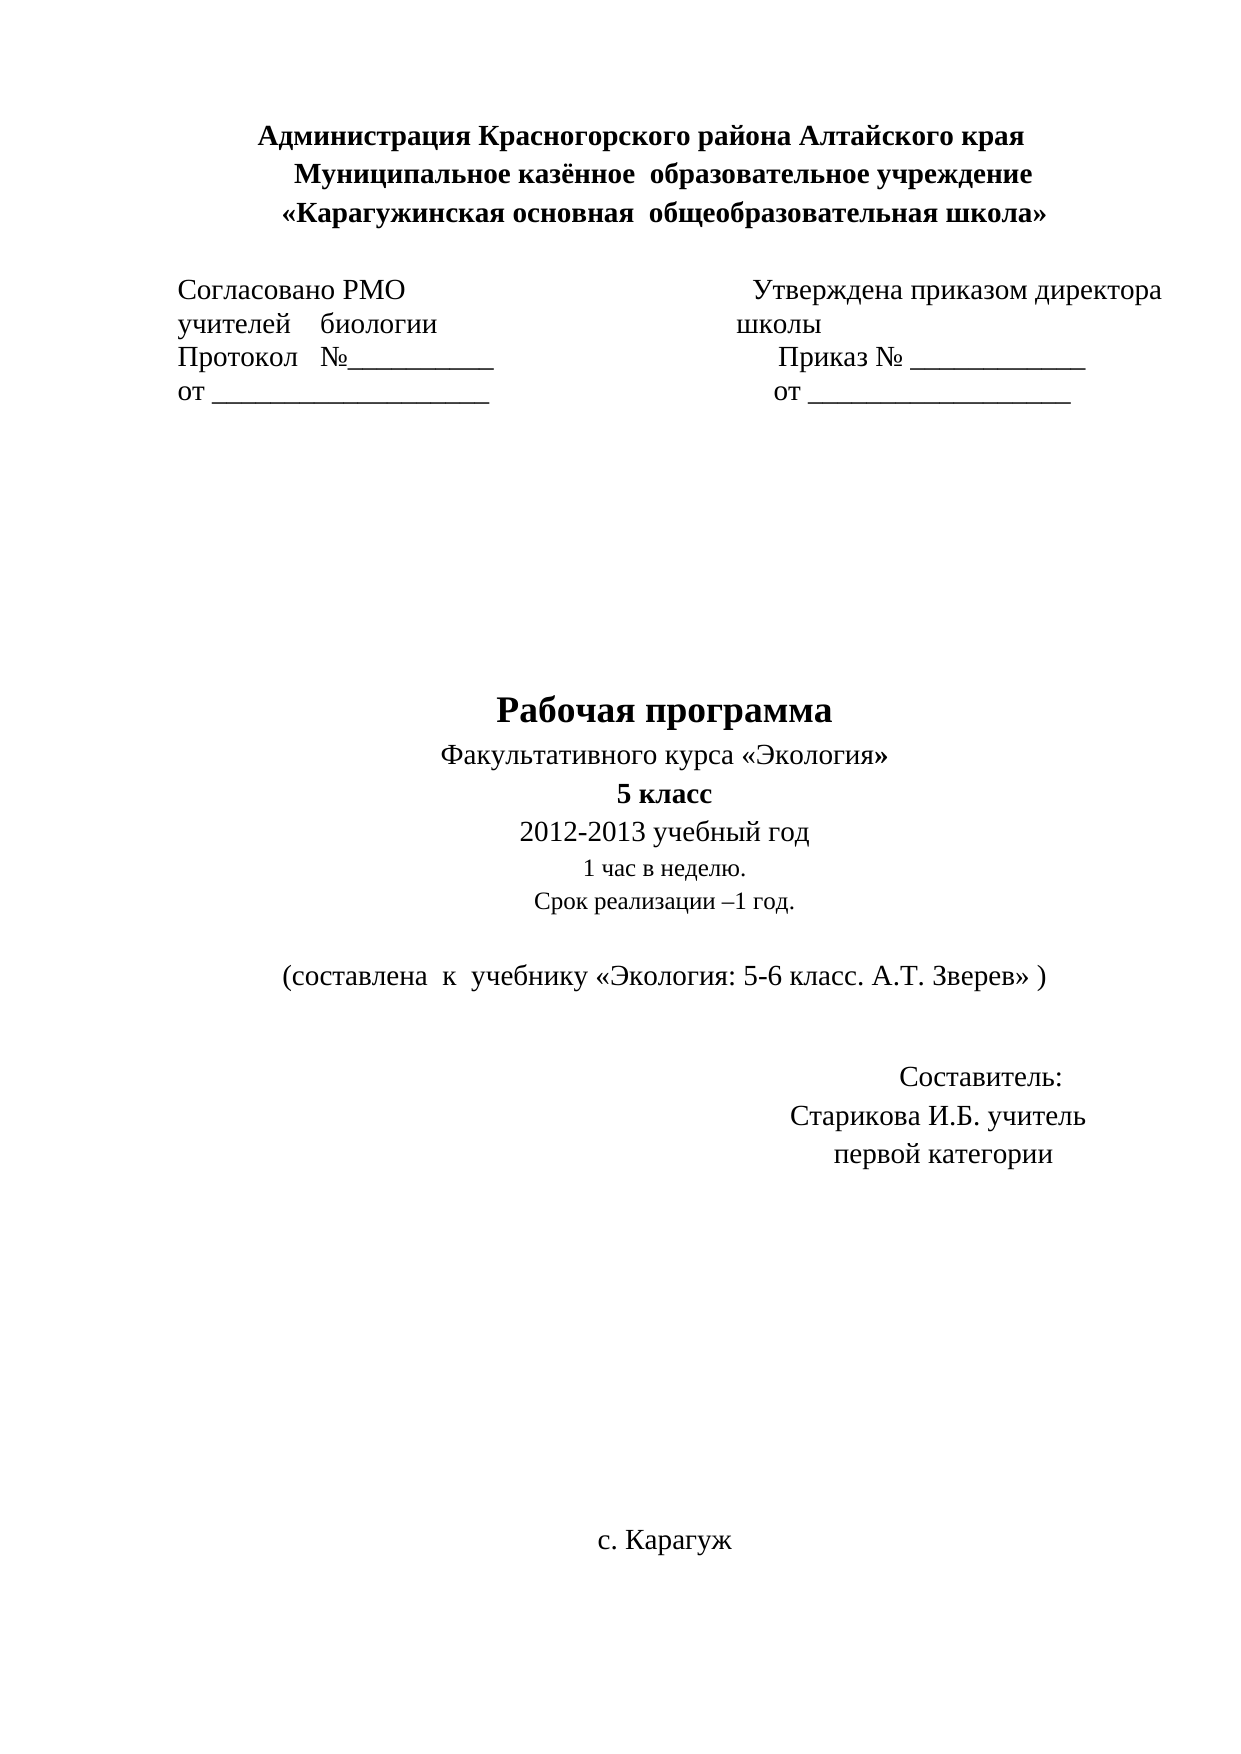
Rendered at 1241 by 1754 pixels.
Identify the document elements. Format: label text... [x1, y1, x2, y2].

text Рабочая программа [177, 688, 1152, 731]
text Муниципальное казённое образовательное учреждение [177, 157, 1152, 190]
text Старикова И.Б. учитель [177, 1098, 1152, 1132]
text «Карагужинская основная общеобразовательная школа» [177, 195, 1152, 229]
text Согласовано РМО Утверждена приказом директора учителей биологии школы [177, 272, 1181, 339]
text с. Карагуж [177, 1522, 1152, 1556]
text Срок реализации –1 год. [177, 886, 1152, 915]
text Составитель: [177, 1059, 1152, 1093]
text от ___________________ от __________________ [177, 373, 1152, 406]
text (составлена к учебнику «Экология: 5-6 класс. А.Т. Зверев» ) [177, 958, 1152, 991]
text первой категории [177, 1137, 1152, 1170]
text 5 класс [177, 776, 1152, 809]
text Протокол №__________ Приказ № ____________ [177, 339, 1152, 373]
text Администрация Красногорского района Алтайского края [177, 118, 1152, 152]
text Факультативного курса «Экология» [177, 737, 1152, 771]
text 2012-2013 учебный год [177, 814, 1152, 848]
text 1 час в неделю. [177, 853, 1152, 882]
